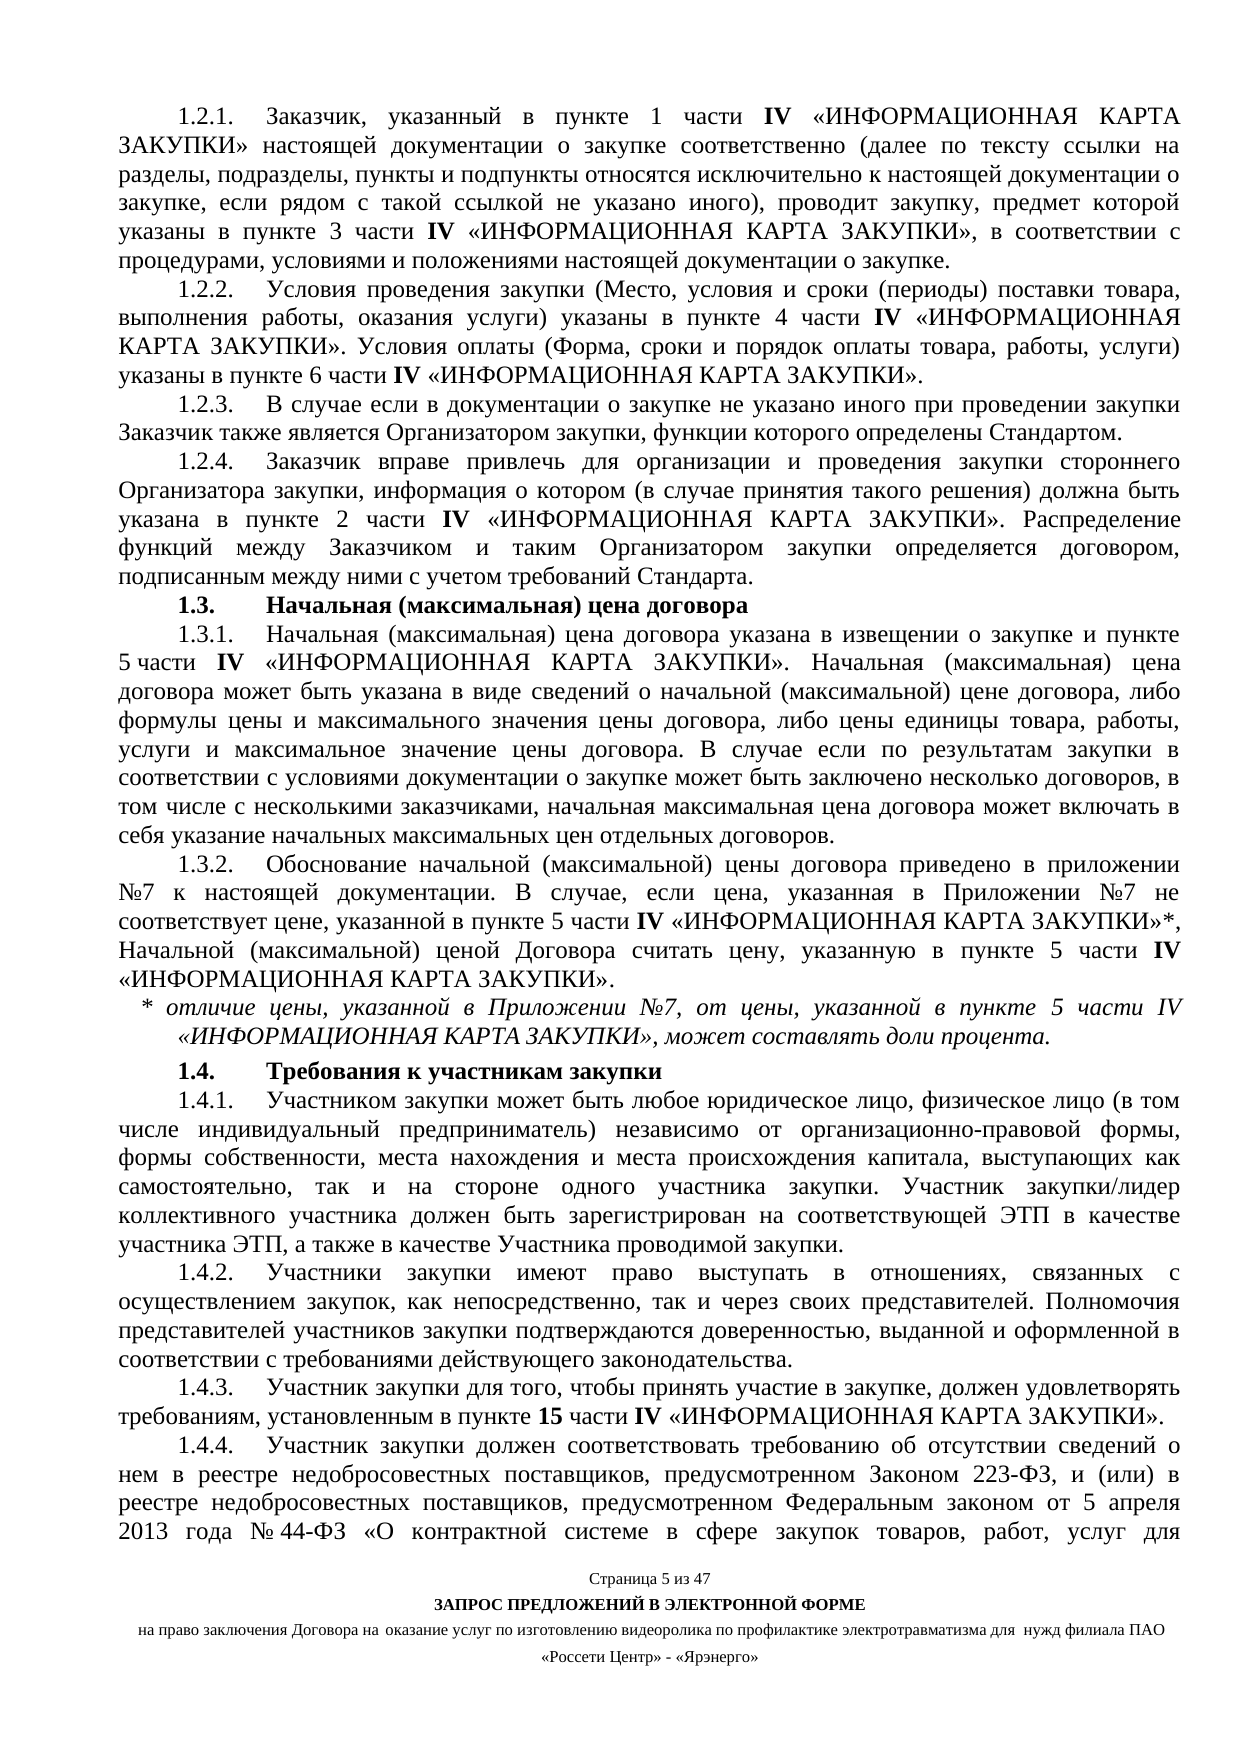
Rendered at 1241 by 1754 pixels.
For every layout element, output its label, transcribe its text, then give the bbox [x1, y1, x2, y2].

subtitle Начальная (максимальная) цена договора [118, 590, 1181, 619]
subtitle Обоснование начальной (максимальной) цены договора приведено в приложении №7 к настоящей документации. В случае, если цена, указанная в Приложении №7 не соответствует цене, указанной в пункте 5 части IV «ИНФОРМАЦИОННАЯ КАРТА ЗАКУПКИ»*, Начальной (максимальной) ценой Договора считать цену, указанную в пункте 5 части IV «ИНФОРМАЦИОННАЯ КАРТА ЗАКУПКИ». [118, 849, 1181, 992]
subtitle Условия проведения закупки (Место, условия и сроки (периоды) поставки товара, выполнения работы, оказания услуги) указаны в пункте 4 части IV «ИНФОРМАЦИОННАЯ КАРТА ЗАКУПКИ». Условия оплаты (Форма, сроки и порядок оплаты товара, работы, услуги) указаны в пункте 6 части IV «ИНФОРМАЦИОННАЯ КАРТА ЗАКУПКИ». [118, 274, 1181, 389]
list * отличие цены, указанной в Приложении №7, от цены, указанной в пункте 5 части IV «ИНФОРМАЦИОННАЯ КАРТА ЗАКУПКИ», может составлять доли процента. [140, 992, 1181, 1050]
subtitle В случае если в документации о закупке не указано иного при проведении закупки Заказчик также является Организатором закупки, функции которого определены Стандартом. [118, 389, 1181, 446]
subtitle Заказчик вправе привлечь для организации и проведения закупки стороннего Организатора закупки, информация о котором (в случае принятия такого решения) должна быть указана в пункте 2 части IV «ИНФОРМАЦИОННАЯ КАРТА ЗАКУПКИ». Распределение функций между Заказчиком и таким Организатором закупки определяется договором, подписанным между ними с учетом требований Стандарта. [118, 446, 1181, 590]
subtitle Участником закупки может быть любое юридическое лицо, физическое лицо (в том числе индивидуальный предприниматель) независимо от организационно-правовой формы, формы собственности, места нахождения и места происхождения капитала, выступающих как самостоятельно, так и на стороне одного участника закупки. Участник закупки/лидер коллективного участника должен быть зарегистрирован на соответствующей ЭТП в качестве участника ЭТП, а также в качестве Участника проводимой закупки. [118, 1085, 1181, 1257]
subtitle Участники закупки имеют право выступать в отношениях, связанных с осуществлением закупок, как непосредственно, так и через своих представителей. Полномочия представителей участников закупки подтверждаются доверенностью, выданной и оформленной в соответствии с требованиями действующего законодательства. [118, 1257, 1181, 1372]
subtitle Участник закупки для того, чтобы принять участие в закупке, должен удовлетворять требованиям, установленным в пункте 15 части IV «ИНФОРМАЦИОННАЯ КАРТА ЗАКУПКИ». [118, 1372, 1181, 1430]
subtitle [118, 1430, 1181, 1545]
subtitle Требования к участникам закупки [118, 1056, 1181, 1085]
subtitle Заказчик, указанный в пункте 1 части IV «ИНФОРМАЦИОННАЯ КАРТА ЗАКУПКИ» настоящей документации о закупке соответственно (далее по тексту ссылки на разделы, подразделы, пункты и подпункты относятся исключительно к настоящей документации о закупке, если рядом с такой ссылкой не указано иного), проводит закупку, предмет которой указаны в пункте 3 части IV «ИНФОРМАЦИОННАЯ КАРТА ЗАКУПКИ», в соответствии с процедурами, условиями и положениями настоящей документации о закупке. [118, 101, 1181, 274]
subtitle Начальная (максимальная) цена договора указана в извещении о закупке и пункте 5 части IV «ИНФОРМАЦИОННАЯ КАРТА ЗАКУПКИ». Начальная (максимальная) цена договора может быть указана в виде сведений о начальной (максимальной) цене договора, либо формулы цены и максимального значения цены договора, либо цены единицы товара, работы, услуги и максимальное значение цены договора. В случае если по результатам закупки в соответствии с условиями документации о закупке может быть заключено несколько договоров, в том числе с несколькими заказчиками, начальная максимальная цена договора может включать в себя указание начальных максимальных цен отдельных договоров. [118, 619, 1181, 849]
